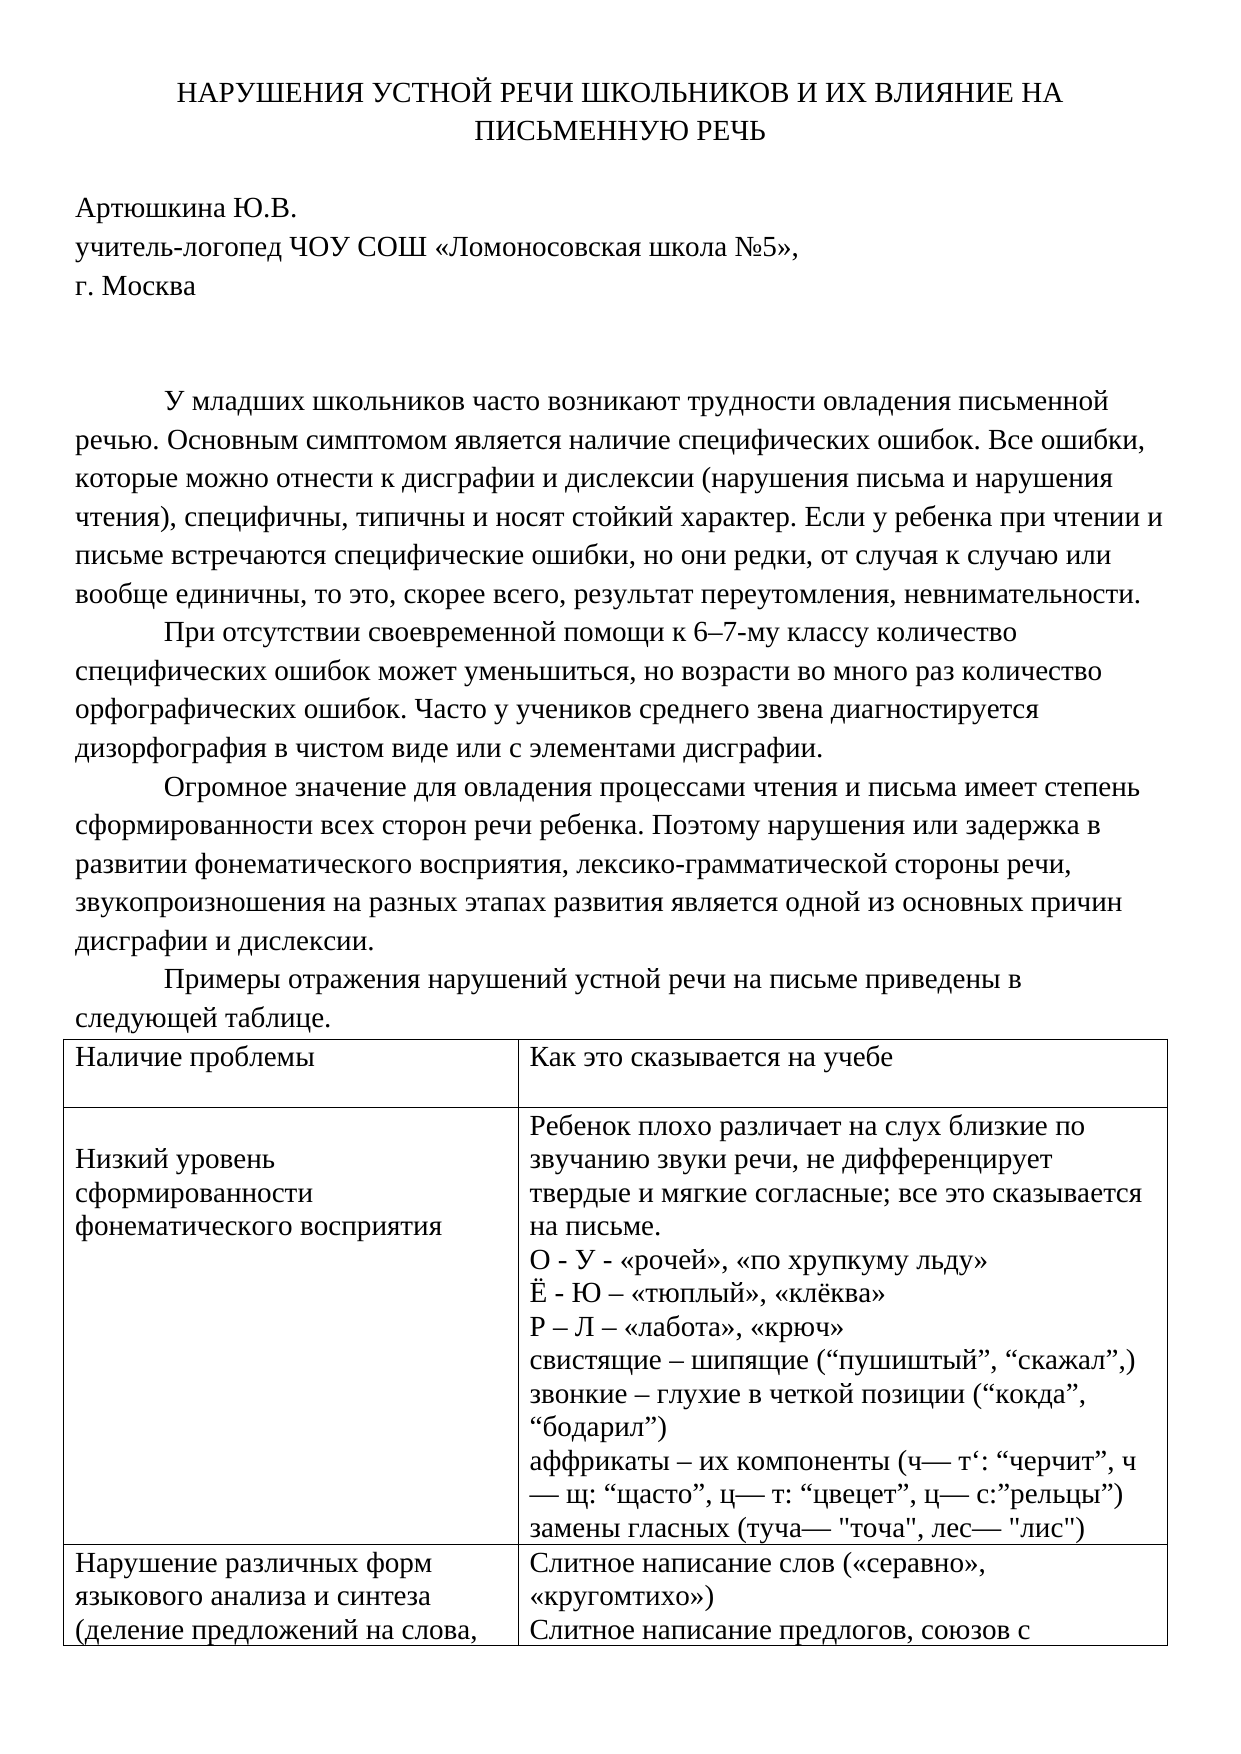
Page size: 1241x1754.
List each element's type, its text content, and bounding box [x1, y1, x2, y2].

text При отсутствии своевременной помощи к 6–7-му классу количество специфических ошибок может уменьшиться, но возрасти во много раз количество орфографических ошибок. Часто у учеников среднего звена диагностируется дизорфография в чистом виде или с элементами дисграфии. [75, 614, 1165, 764]
table_header Как это сказывается на учебе [519, 1040, 1167, 1107]
table_cell Низкий уровень сформированности фонематического восприятия [64, 1108, 518, 1544]
text г. Москва [75, 268, 1165, 301]
text Примеры отражения нарушений устной речи на письме приведены в следующей таблице. [75, 961, 1165, 1033]
text Огромное значение для овладения процессами чтения и письма имеет степень сформированности всех сторон речи ребенка. Поэтому нарушения или задержка в развитии фонематического восприятия, лексико-грамматической стороны речи, звукопроизношения на разных этапах развития является одной из основных причин дисграфии и дислексии. [75, 769, 1165, 956]
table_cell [519, 1545, 1167, 1645]
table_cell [64, 1545, 518, 1645]
table_header Наличие проблемы [64, 1040, 518, 1107]
table_cell Ребенок плохо различает на слух близкие по звучанию звуки речи, не дифференцирует твердые и мягкие согласные; все это сказывается на письме. О - У - «рочей», «по хрупкуму льду» Ё - Ю – «тюплый», «клёква» Р – Л – «лабота», «крюч» свистящие – шипящие (“пушиштый”, “скажал”,) звонкие – глухие в четкой позиции (“кокда”, “бодарил”) аффрикаты – их компоненты (ч— т‘: “черчит”, ч— щ: “щасто”, ц— т: “цвецет”, ц— с:”рельцы”) замены гласных (туча— "точа", лес— "лис") [519, 1108, 1167, 1544]
text У младших школьников часто возникают трудности овладения письменной речью. Основным симптомом является наличие специфических ошибок. Все ошибки, которые можно отнести к дисграфии и дислексии (нарушения письма и нарушения чтения), специфичны, типичны и носят стойкий характер. Если у ребенка при чтении и письме встречаются специфические ошибки, но они редки, от случая к случаю или вообще единичны, то это, скорее всего, результат переутомления, невнимательности. [75, 383, 1165, 609]
text Артюшкина Ю.В. [75, 191, 1165, 224]
text учитель-логопед ЧОУ СОШ «Ломоносовская школа №5», [75, 229, 1165, 263]
text НАРУШЕНИЯ УСТНОЙ РЕЧИ ШКОЛЬНИКОВ И ИХ ВЛИЯНИЕ НА ПИСЬМЕННУЮ РЕЧЬ [75, 75, 1165, 147]
